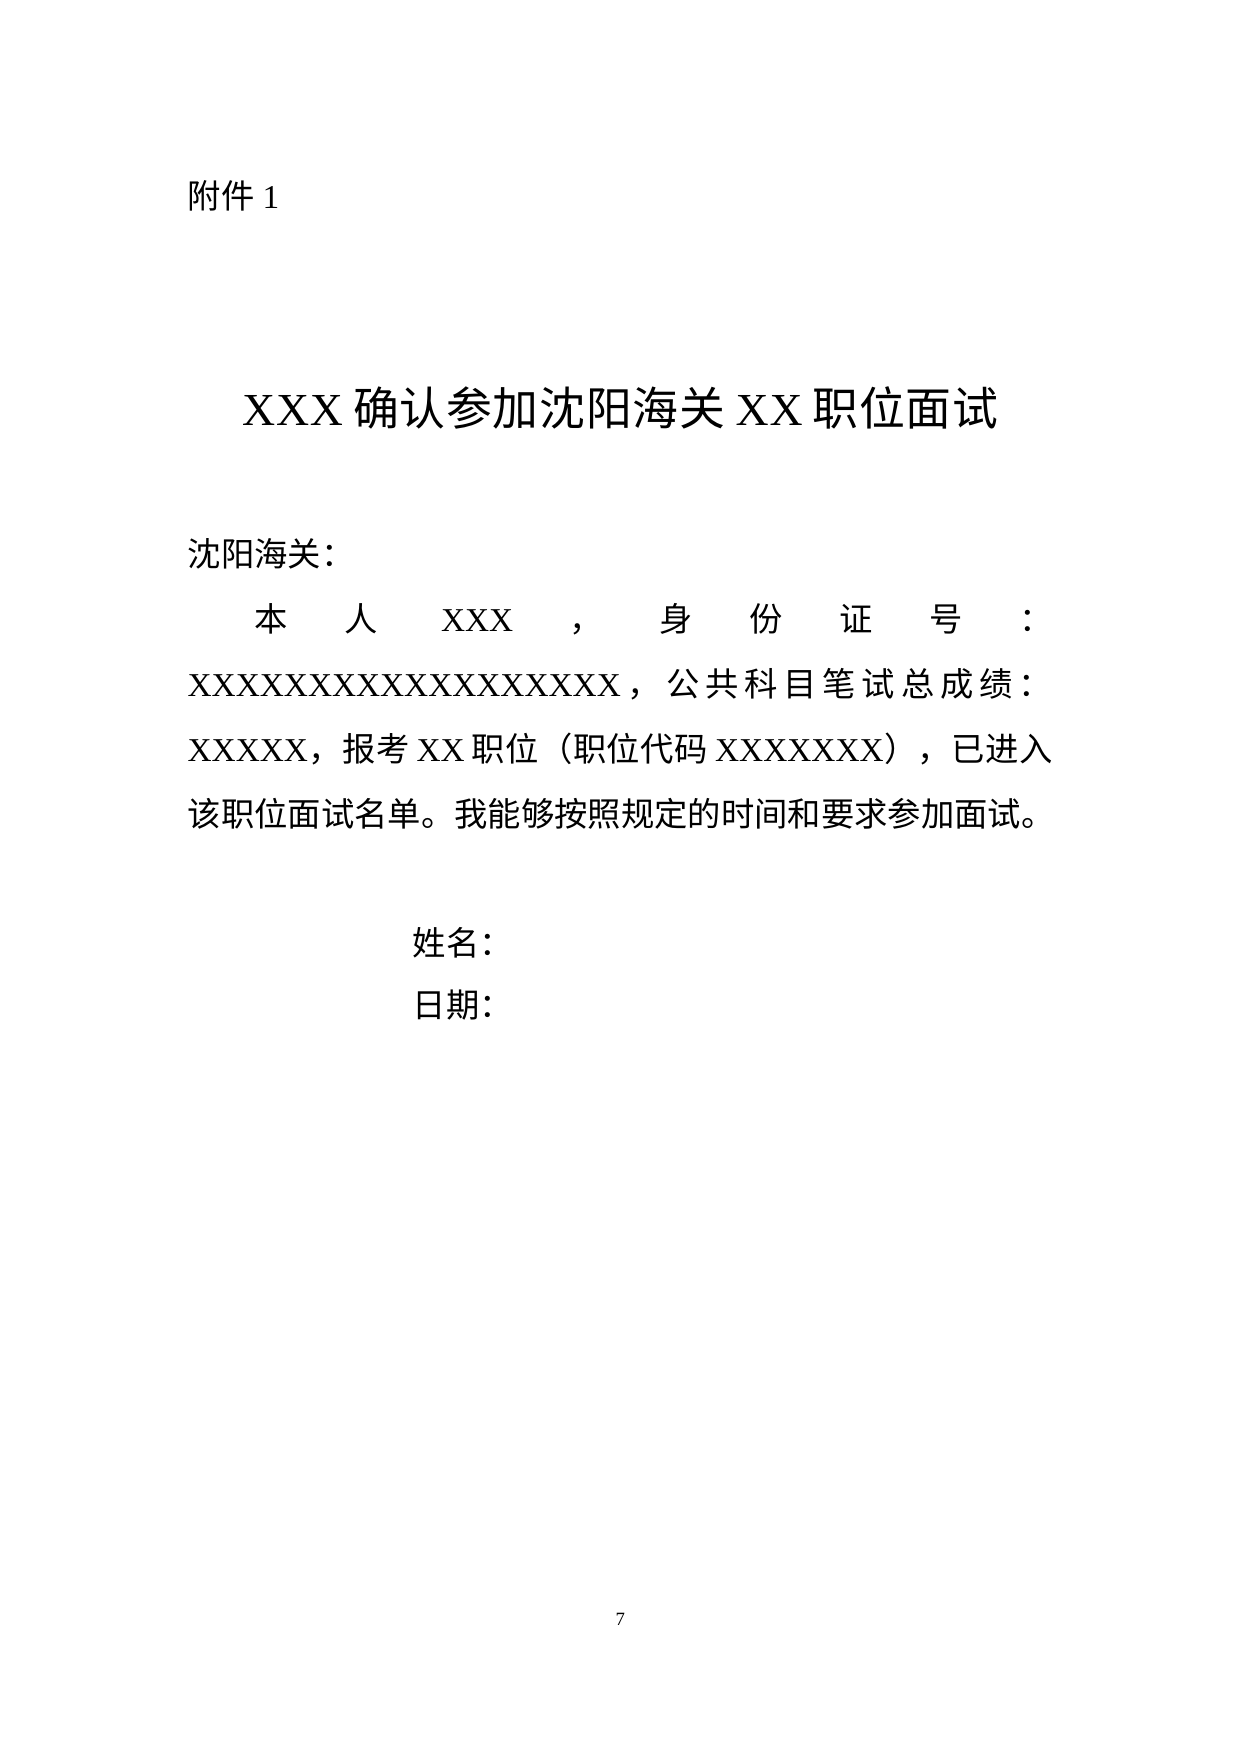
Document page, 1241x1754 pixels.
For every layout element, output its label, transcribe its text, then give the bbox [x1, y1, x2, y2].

text 本人XXX，身份证号：XXXXXXXXXXXXXXXXXX，公共科目笔试总成绩：XXXXX，报考XX职位（职位代码XXXXXXX），已进入该职位面试名单。我能够按照规定的时间和要求参加面试。 [187, 584, 1053, 844]
text 日期： [187, 968, 1053, 1030]
text XXX确认参加沈阳海关XX职位面试 [187, 357, 1053, 454]
text 姓名： [187, 906, 1053, 968]
text 附件1 [187, 162, 1053, 227]
text 沈阳海关： [187, 519, 1053, 584]
